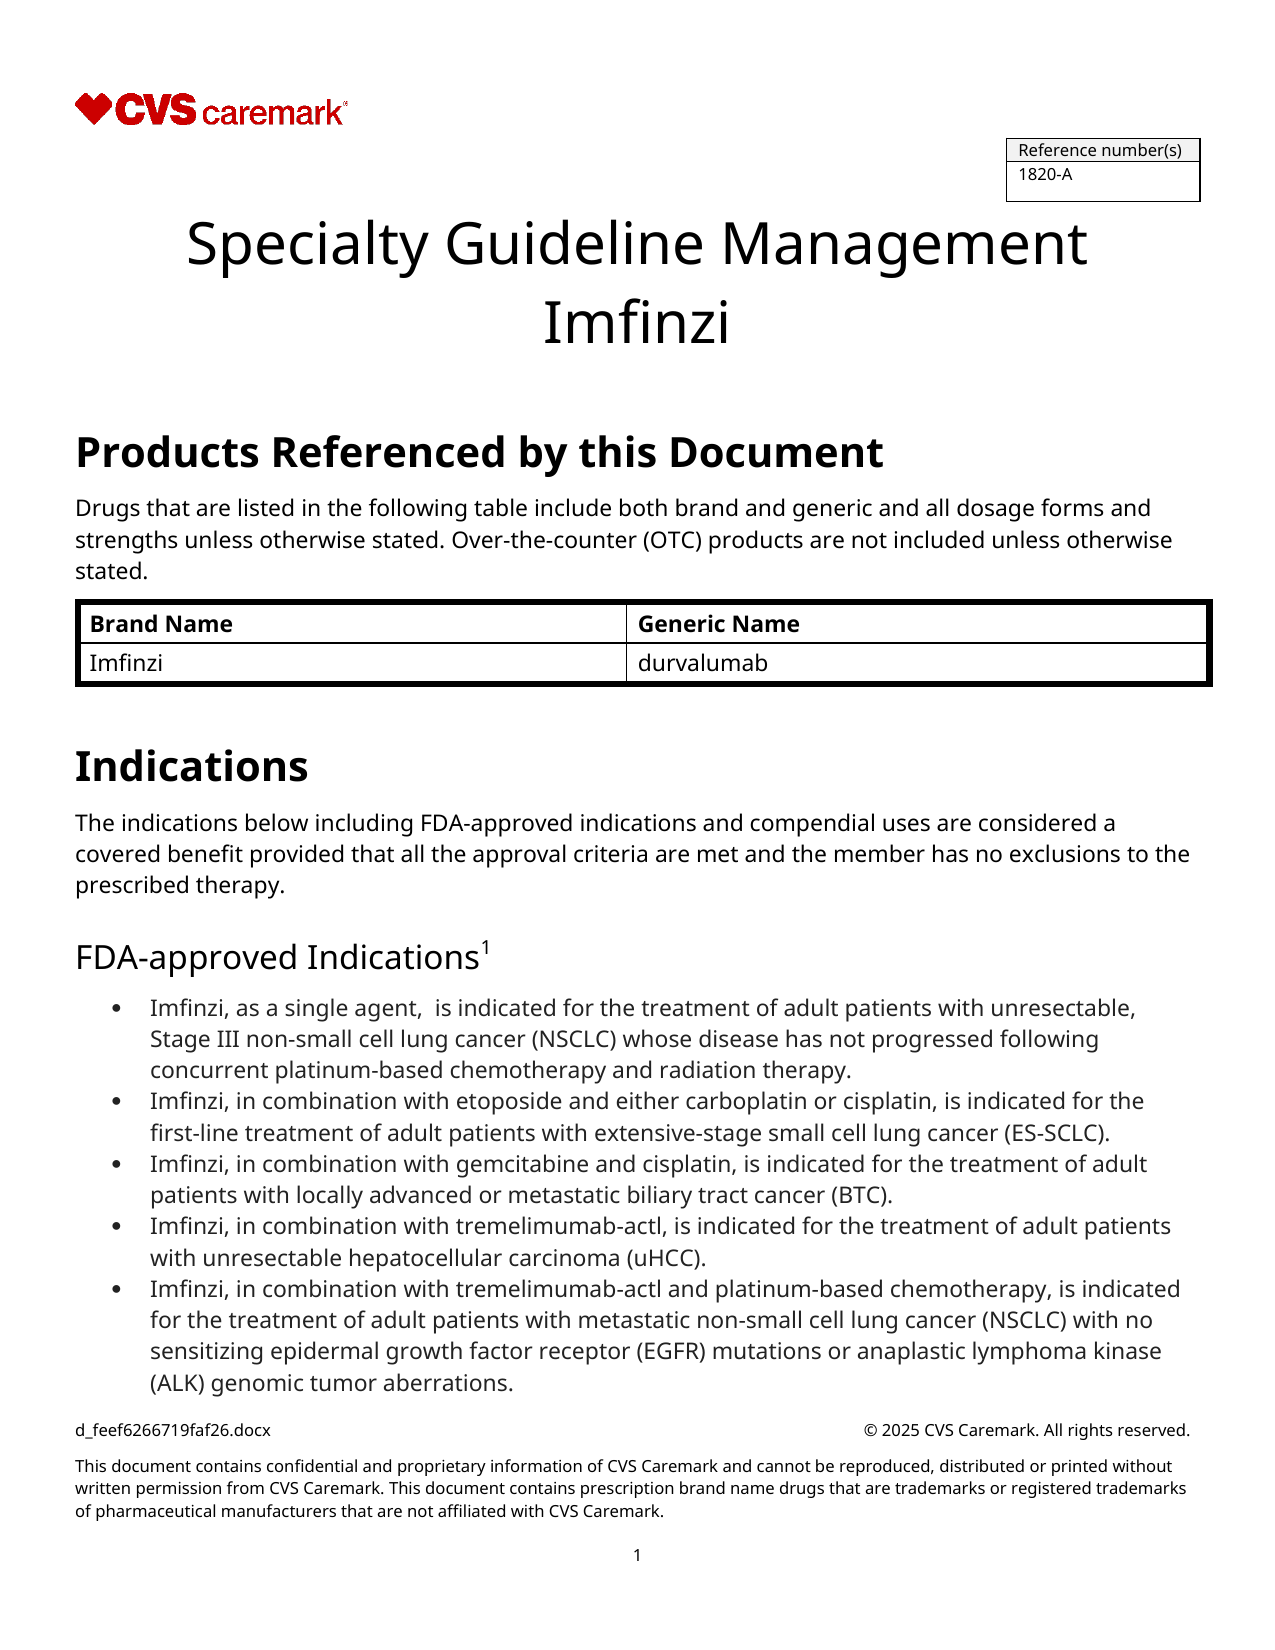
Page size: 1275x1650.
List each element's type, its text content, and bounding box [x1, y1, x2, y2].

list Imfinzi, in combination with tremelimumab-actl, is indicated for the treatment of adult patients with unresectable hepatocellular carcinoma (uHCC). [112, 1210, 1200, 1273]
list Imfinzi, in combination with tremelimumab-actl and platinum-based chemotherapy, is indicated for the treatment of adult patients with metastatic non-small cell lung cancer (NSCLC) with no sensitizing epidermal growth factor receptor (EGFR) mutations or anaplastic lymphoma kinase (ALK) genomic tumor aberrations. [112, 1273, 1200, 1398]
table_header Reference number(s) [1007, 139, 1199, 161]
table_header Generic Name [627, 605, 1206, 642]
text Drugs that are listed in the following table include both brand and generic and all dosage forms and strengths unless otherwise stated. Over-the-counter (OTC) products are not included unless otherwise stated. [75, 492, 1200, 586]
list Imfinzi, in combination with etoposide and either carboplatin or cisplatin, is indicated for the first-line treatment of adult patients with extensive-stage small cell lung cancer (ES-SCLC). [112, 1085, 1200, 1148]
subtitle Specialty Guideline Management Imfinzi [75, 202, 1200, 361]
table_header Brand Name [81, 605, 626, 642]
table_cell 1820-A [1007, 162, 1199, 201]
subtitle Indications [75, 737, 1200, 794]
list Imfinzi, in combination with gemcitabine and cisplatin, is indicated for the treatment of adult patients with locally advanced or metastatic biliary tract cancer (BTC). [112, 1148, 1200, 1210]
list Imfinzi, as a single agent, is indicated for the treatment of adult patients with unresectable, Stage III non-small cell lung cancer (NSCLC) whose disease has not progressed following concurrent platinum-based chemotherapy and radiation therapy. [112, 992, 1200, 1085]
picture [75, 93, 348, 125]
table_cell durvalumab [627, 644, 1206, 681]
table_cell Imfinzi [81, 644, 626, 681]
subtitle Products Referenced by this Document [75, 423, 1200, 480]
text The indications below including FDA-approved indications and compendial uses are considered a covered benefit provided that all the approval criteria are met and the member has no exclusions to the prescribed therapy. [75, 807, 1200, 900]
subtitle FDA-approved Indications1 [75, 934, 1200, 979]
